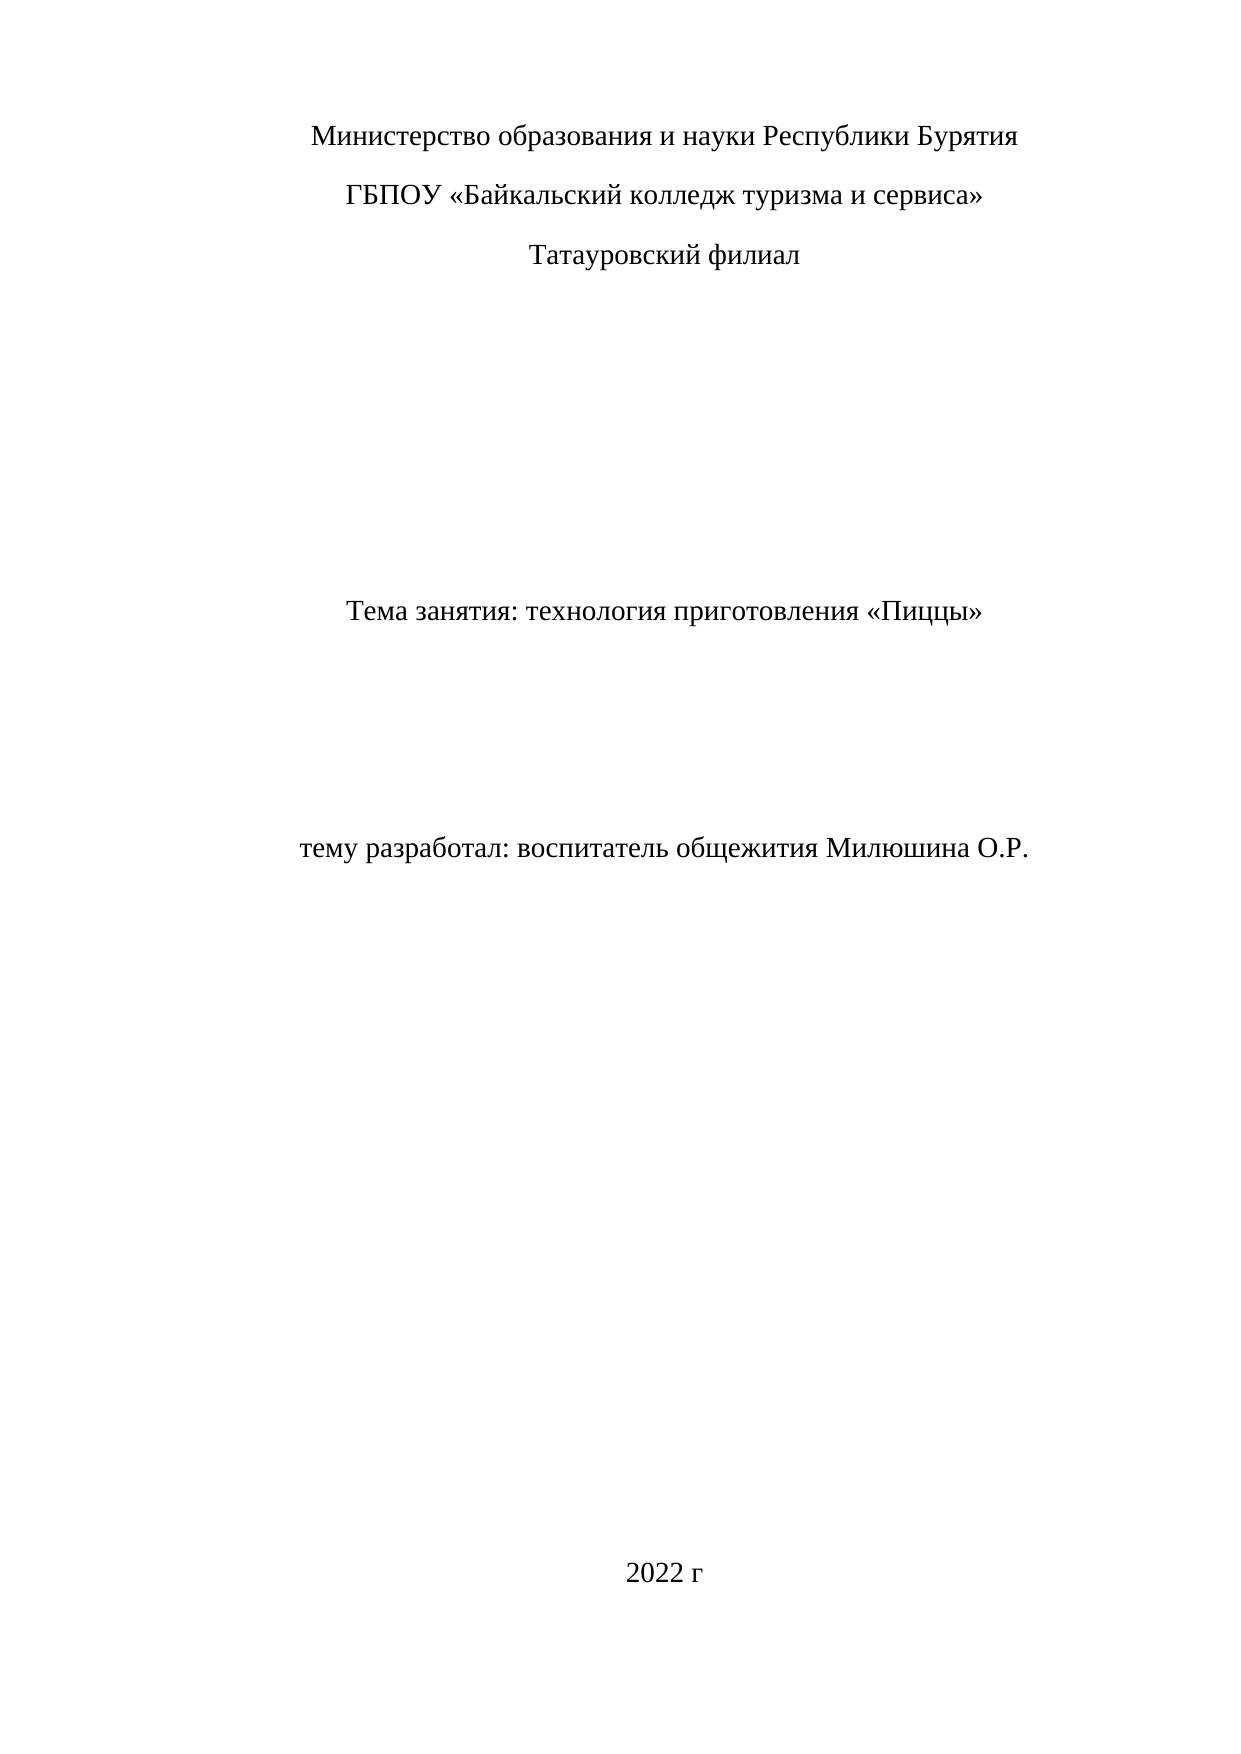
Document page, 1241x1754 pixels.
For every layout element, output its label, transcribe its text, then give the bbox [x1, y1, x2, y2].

text тему разработал: воспитатель общежития Милюшина О.Р. [177, 831, 1152, 864]
text Татауровский филиал [177, 237, 1152, 270]
text 2022 г [177, 1555, 1152, 1588]
text ГБПОУ «Байкальский колледж туризма и сервиса» [177, 177, 1152, 211]
text Министерство образования и науки Республики Бурятия [177, 118, 1152, 152]
text Тема занятия: технология приготовления «Пиццы» [177, 593, 1152, 627]
